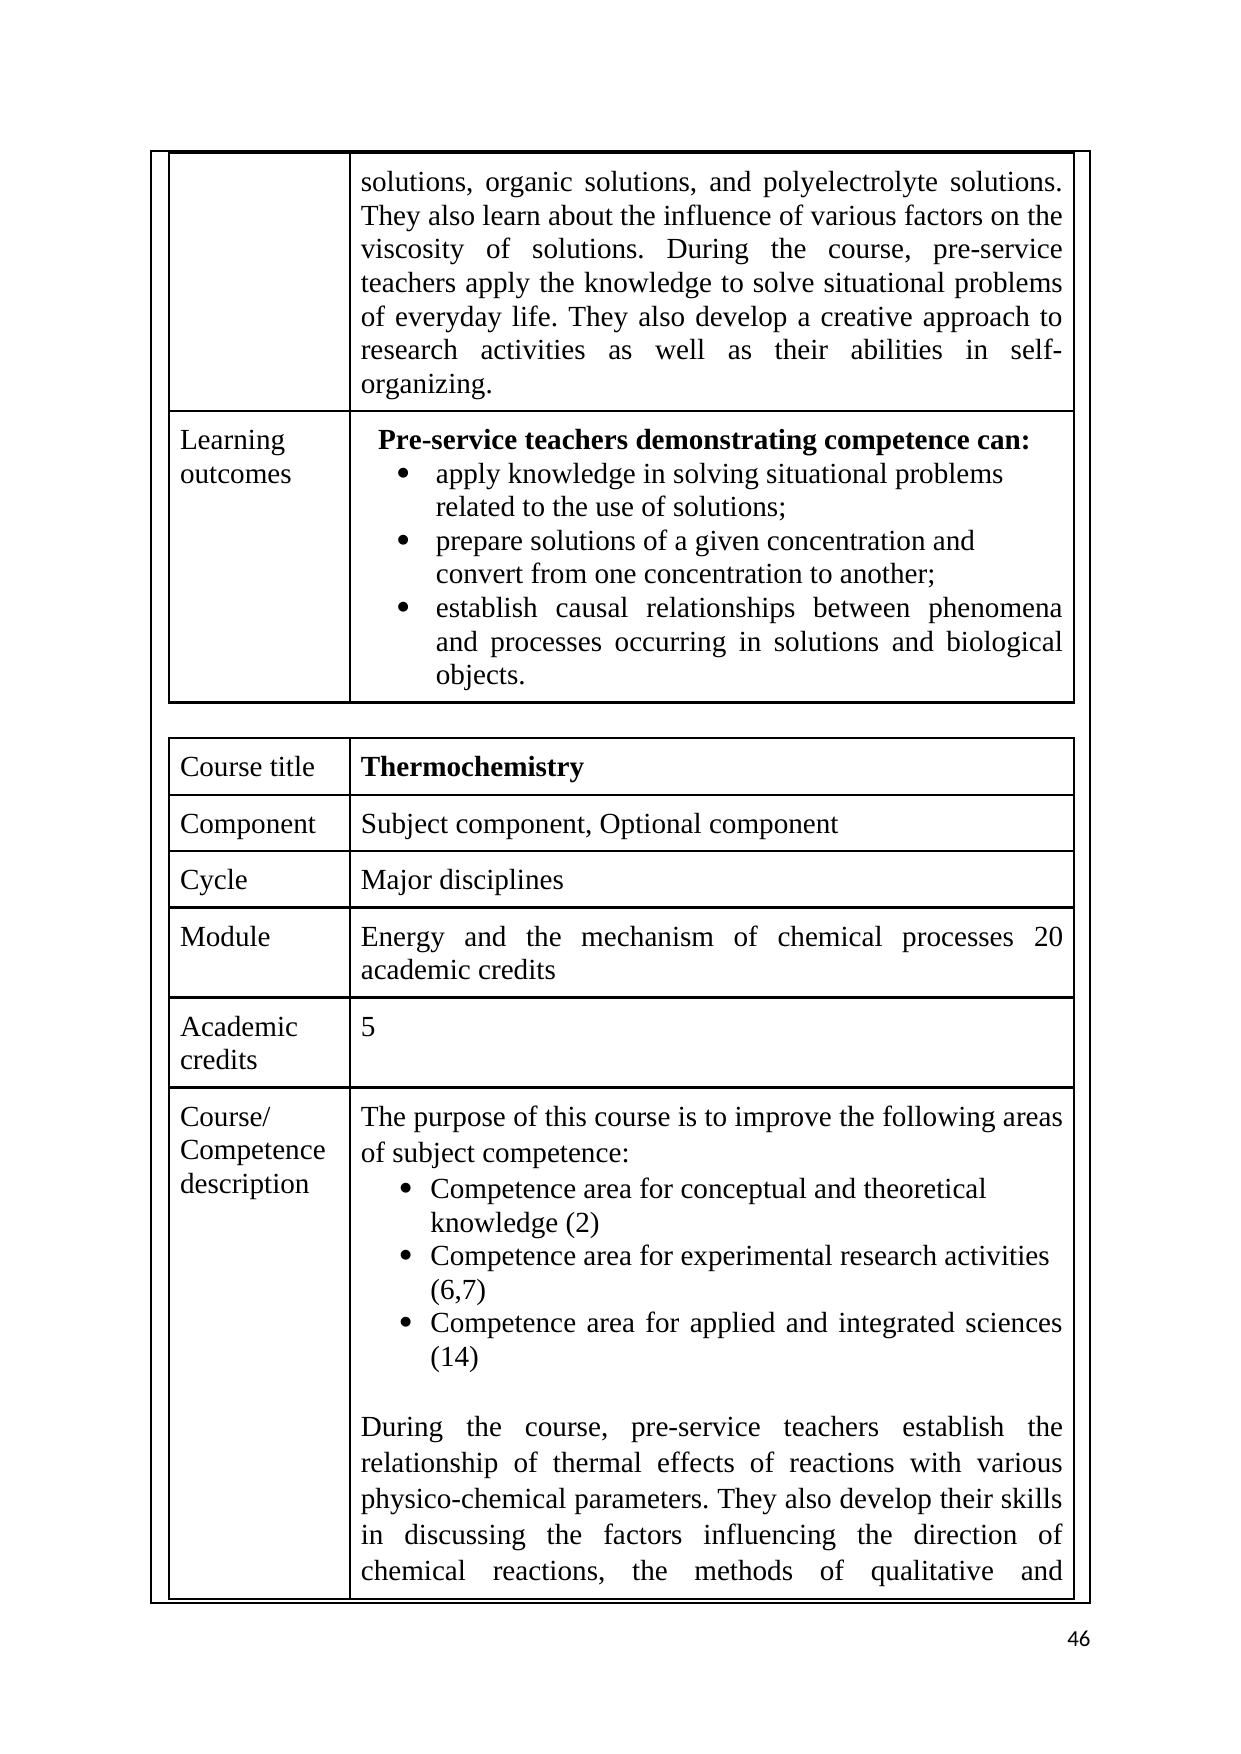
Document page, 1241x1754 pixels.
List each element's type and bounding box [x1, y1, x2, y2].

table_cell [152, 152, 1089, 1602]
